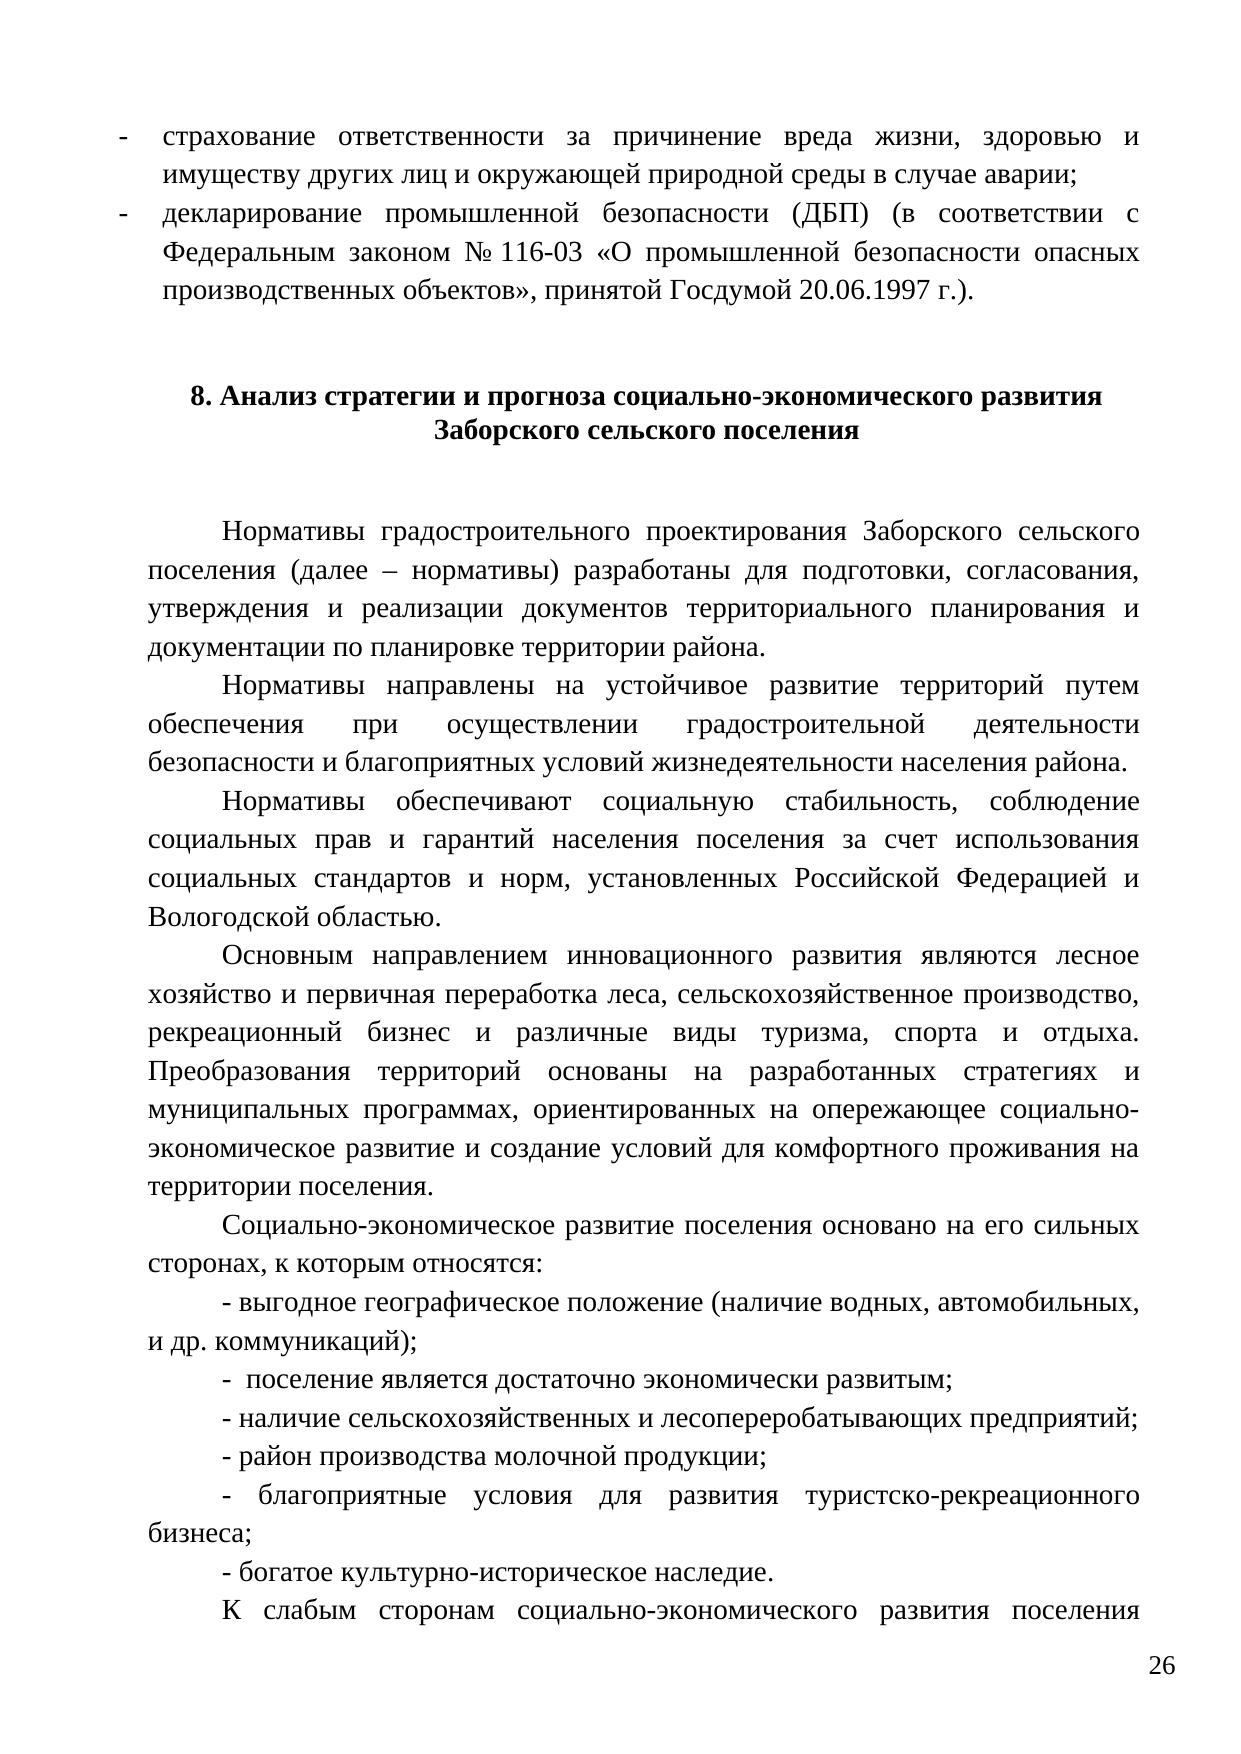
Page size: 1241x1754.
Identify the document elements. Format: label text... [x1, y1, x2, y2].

text - богатое культурно-историческое наследие. [148, 1554, 1140, 1587]
text Нормативы обеспечивают социальную стабильность, соблюдение социальных прав и гарантий населения поселения за счет использования социальных стандартов и норм, установленных Российской Федерацией и Вологодской областью. [148, 783, 1140, 932]
list страхование ответственности за причинение вреда жизни, здоровью и имуществу других лиц и окружающей природной среды в случае аварии; [118, 118, 1140, 190]
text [148, 1592, 1140, 1626]
list декларирование промышленной безопасности (ДБП) (в соответствии с Федеральным законом № 116-03 «О промышленной безопасности опасных производственных объектов», принятой Госдумой 20.06.1997 г.). [118, 195, 1140, 306]
text Нормативы направлены на устойчивое развитие территорий путем обеспечения при осуществлении градостроительной деятельности безопасности и благоприятных условий жизнедеятельности населения района. [148, 667, 1140, 778]
text - выгодное географическое положение (наличие водных, автомобильных, и др. коммуникаций); [148, 1284, 1140, 1356]
text Основным направлением инновационного развития являются лесное хозяйство и первичная переработка леса, сельскохозяйственное производство, рекреационный бизнес и различные виды туризма, спорта и отдыха. Преобразования территорий основаны на разработанных стратегиях и муниципальных программах, ориентированных на опережающее социально-экономическое развитие и создание условий для комфортного проживания на территории поселения. [148, 937, 1140, 1202]
text - район производства молочной продукции; [148, 1438, 1140, 1472]
text Нормативы градостроительного проектирования Заборского сельского поселения (далее – нормативы) разработаны для подготовки, согласования, утверждения и реализации документов территориального планирования и документации по планировке территории района. [148, 513, 1140, 662]
subtitle 8. Анализ стратегии и прогноза социально-экономического развития Заборского сельского поселения [118, 378, 1175, 446]
text Социально-экономическое развитие поселения основано на его сильных сторонах, к которым относятся: [148, 1207, 1140, 1279]
text - наличие сельскохозяйственных и лесопереробатывающих предприятий; [148, 1400, 1140, 1433]
text - поселение является достаточно экономически развитым; [148, 1361, 1140, 1395]
text - благоприятные условия для развития туристско-рекреационного бизнеса; [148, 1477, 1140, 1549]
